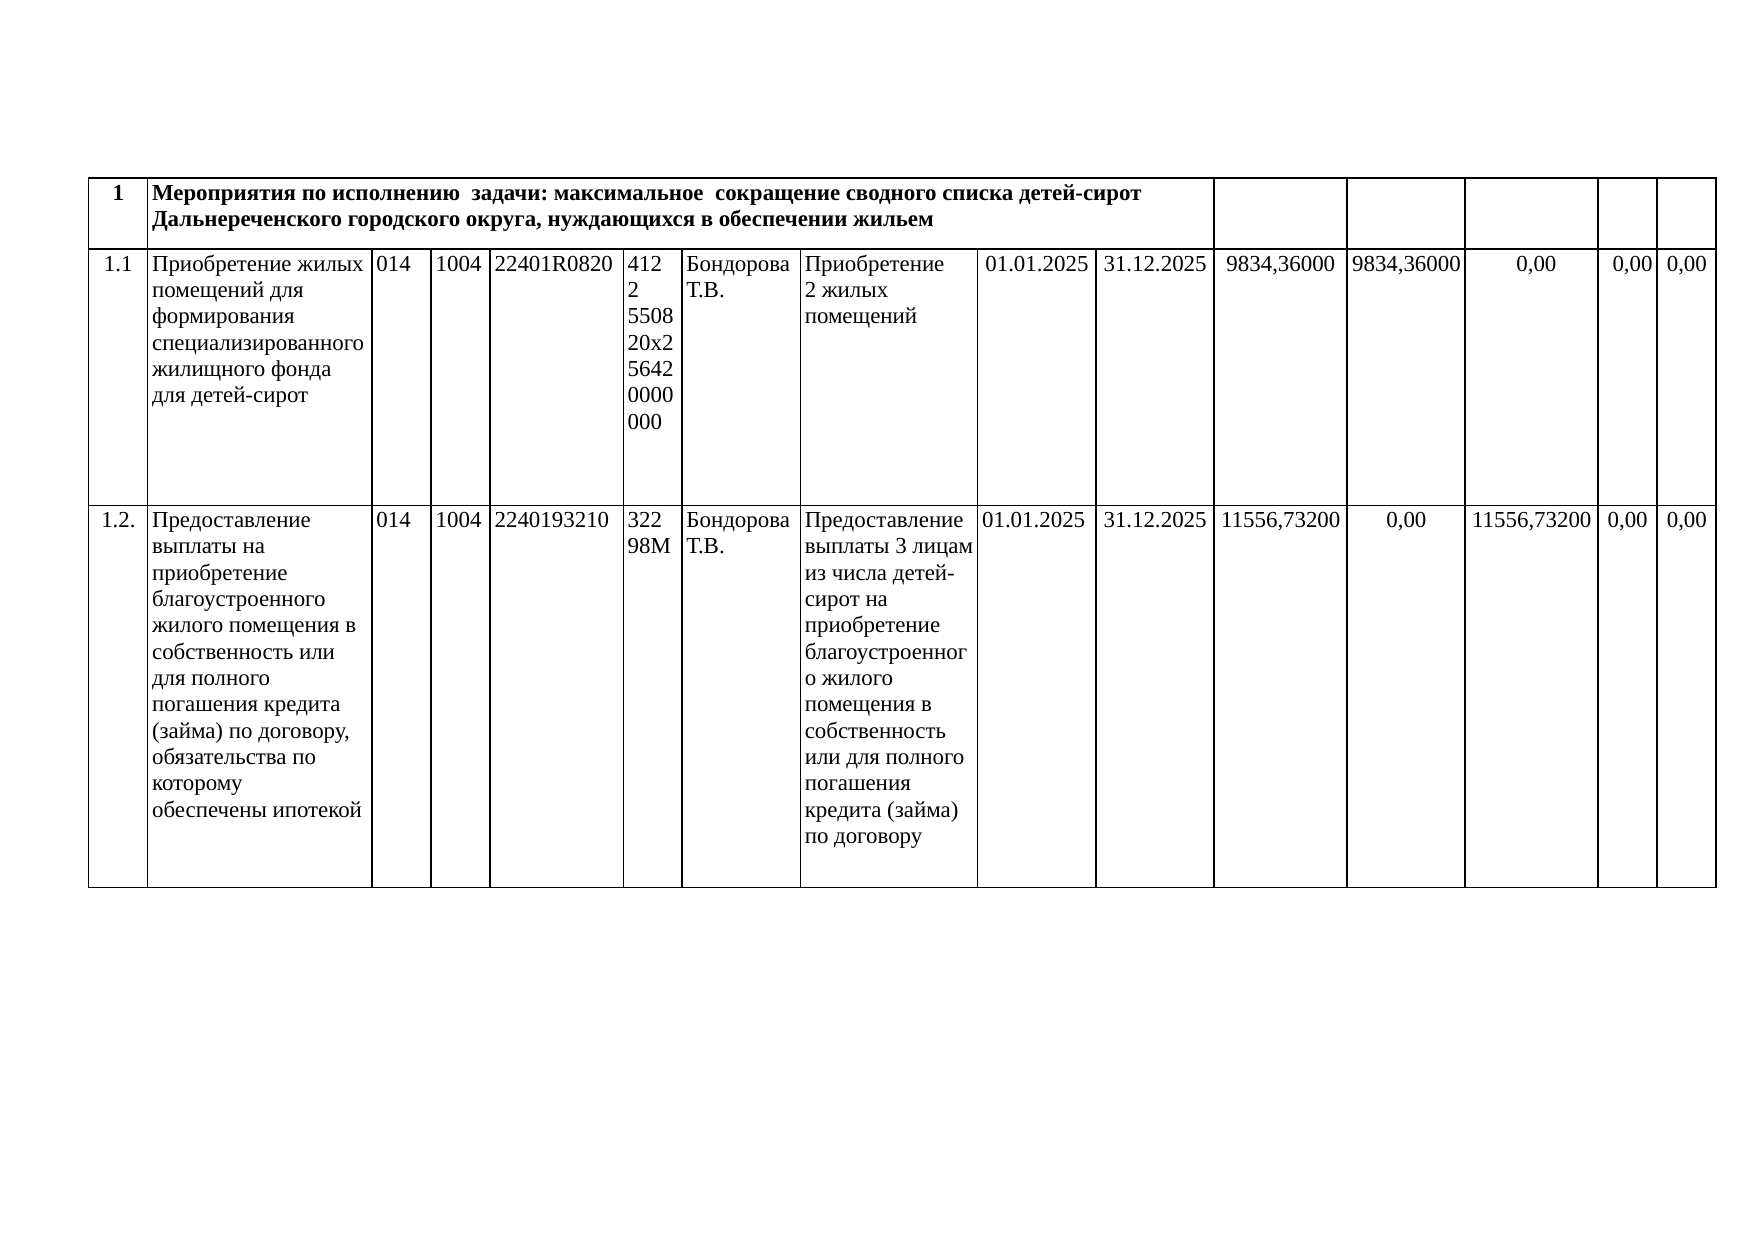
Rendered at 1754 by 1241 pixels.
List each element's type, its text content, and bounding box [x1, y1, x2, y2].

table_cell 0,00 [1599, 506, 1656, 887]
table_cell Мероприятия по исполнению задачи: максимальное сокращение сводного списка детей-сирот Дальнереченского городского округа, нуждающихся в обеспечении жильем [148, 179, 1213, 248]
table_cell 01.01.2025 [978, 506, 1095, 887]
table_cell 1004 [432, 506, 489, 887]
table_cell 014 [373, 250, 430, 505]
table_cell 412 2550820х256420000000 [624, 250, 681, 505]
table_cell 1 [89, 179, 147, 248]
table_cell 0,00 [1599, 250, 1656, 505]
table_cell [1599, 179, 1656, 248]
table_cell 9834,36000 [1215, 250, 1346, 505]
table_cell 1.2. [89, 506, 147, 887]
table_cell [1658, 179, 1715, 248]
table_cell 2240193210 [491, 506, 623, 887]
table_cell 0,00 [1658, 506, 1715, 887]
table_cell [1215, 179, 1346, 248]
table_cell 11556,73200 [1466, 506, 1597, 887]
table_cell 9834,36000 [1348, 250, 1464, 505]
table_cell Приобретение жилых помещений для формирования специализированного жилищного фонда для детей-сирот [148, 250, 371, 505]
table_cell Предоставление выплаты 3 лицам из числа детей-сирот на приобретение благоустроенного жилого помещения в собственность или для полного погашения кредита (займа) по договору [801, 506, 977, 887]
table_cell Бондорова Т.В. [683, 250, 800, 505]
table_cell 0,00 [1466, 250, 1597, 505]
table_cell [1348, 179, 1464, 248]
table_cell [1466, 179, 1597, 248]
table_cell 322 98М [624, 506, 681, 887]
table_cell Приобретение 2 жилых помещений [801, 250, 977, 505]
table_cell Бондорова Т.В. [683, 506, 800, 887]
table_cell 11556,73200 [1215, 506, 1346, 887]
table_cell 31.12.2025 [1097, 250, 1213, 505]
table_cell 1.1 [89, 250, 147, 505]
table_cell Предоставление выплаты на приобретение благоустроенного жилого помещения в собственность или для полного погашения кредита (займа) по договору, обязательства по которому обеспечены ипотекой [148, 506, 371, 887]
table_cell 22401R0820 [491, 250, 623, 505]
table_cell 01.01.2025 [978, 250, 1095, 505]
table_cell 0,00 [1658, 250, 1715, 505]
table_cell 1004 [432, 250, 489, 505]
table_cell 014 [373, 506, 430, 887]
table_cell 31.12.2025 [1097, 506, 1213, 887]
table_cell 0,00 [1348, 506, 1464, 887]
